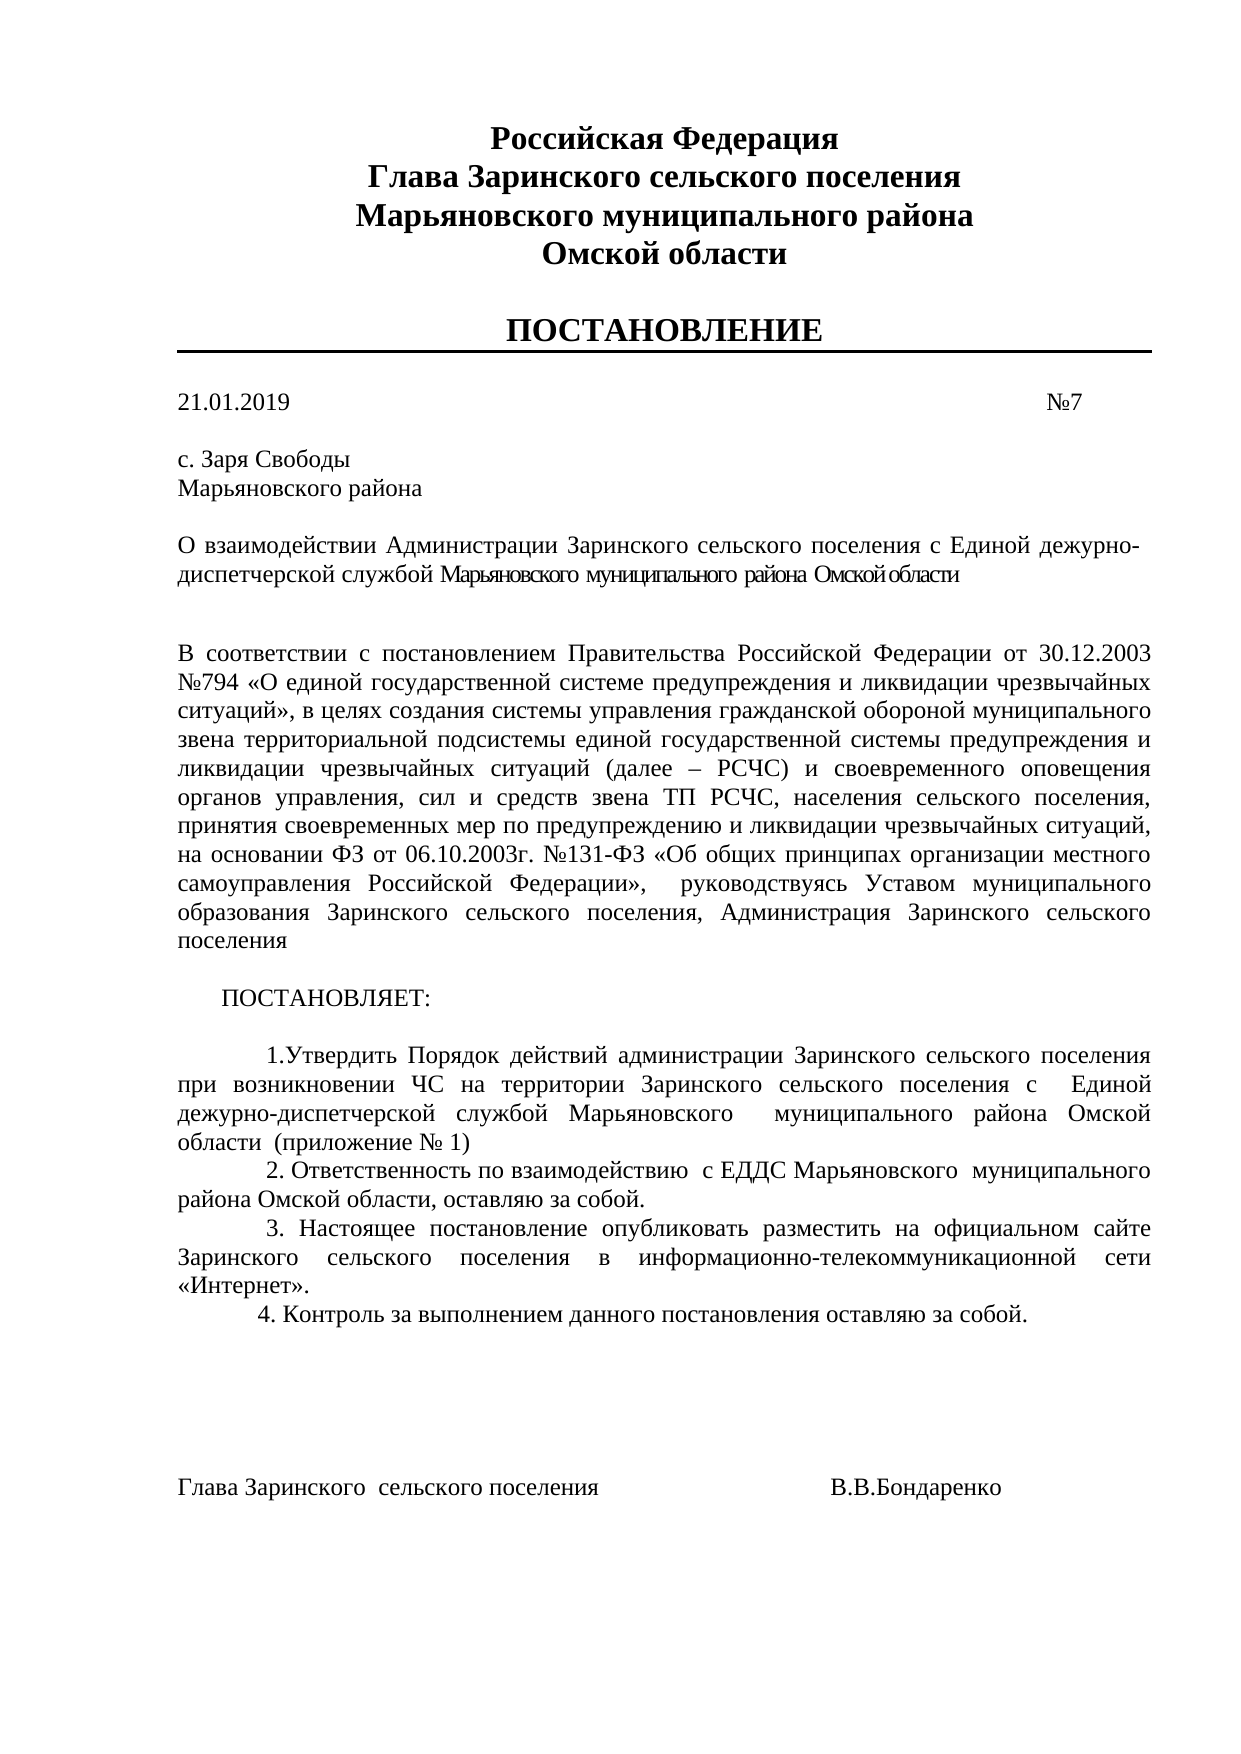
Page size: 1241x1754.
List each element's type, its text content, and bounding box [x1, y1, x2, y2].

text ПОСТАНОВЛЯЕТ: [177, 983, 1152, 1012]
table_header О взаимодействии Администрации Заринского сельского поселения с Единой дежурно-диспетчерской службой Марьяновского муниципального района Омской области [166, 531, 1152, 609]
text 3. Настоящее постановление опубликовать разместить на официальном сайте Заринского сельского поселения в информационно-телекоммуникационной сети «Интернет». [177, 1213, 1152, 1299]
text Марьяновского муниципального района [177, 195, 1152, 233]
text ПОСТАНОВЛЕНИЕ [177, 310, 1152, 350]
text Омской области [177, 233, 1152, 271]
text 4. Контроль за выполнением данного постановления оставляю за собой. [177, 1299, 1152, 1328]
text Российская Федерация [177, 118, 1152, 156]
text с. Заря Свободы [177, 444, 1152, 473]
text 21.01.2019 №7 [177, 387, 1152, 416]
text Марьяновского района [177, 473, 1152, 502]
text 1.Утвердить Порядок действий администрации Заринского сельского поселения при возникновении ЧС на территории Заринского сельского поселения с Единой дежурно-диспетчерской службой Марьяновского муниципального района Омской области (приложение № 1) [177, 1040, 1152, 1155]
text В соответствии с постановлением Правительства Российской Федерации от 30.12.2003 №794 «О единой государственной системе предупреждения и ликвидации чрезвычайных ситуаций», в целях создания системы управления гражданской обороной муниципального звена территориальной подсистемы единой государственной системы предупреждения и ликвидации чрезвычайных ситуаций (далее – РСЧС) и своевременного оповещения органов управления, сил и средств звена ТП РСЧС, населения сельского поселения, принятия своевременных мер по предупреждению и ликвидации чрезвычайных ситуаций, на основании ФЗ от 06.10.2003г. №131-ФЗ «Об общих принципах организации местного самоуправления Российской Федерации», руководствуясь Уставом муниципального образования Заринского сельского поселения, Администрация Заринского сельского поселения [177, 638, 1152, 954]
text 2. Ответственность по взаимодействию с ЕДДС Марьяновского муниципального района Омской области, оставляю за собой. [177, 1155, 1152, 1213]
text Глава Заринского сельского поселения В.В.Бондаренко [177, 1472, 1152, 1500]
text Глава Заринского сельского поселения [177, 156, 1152, 195]
